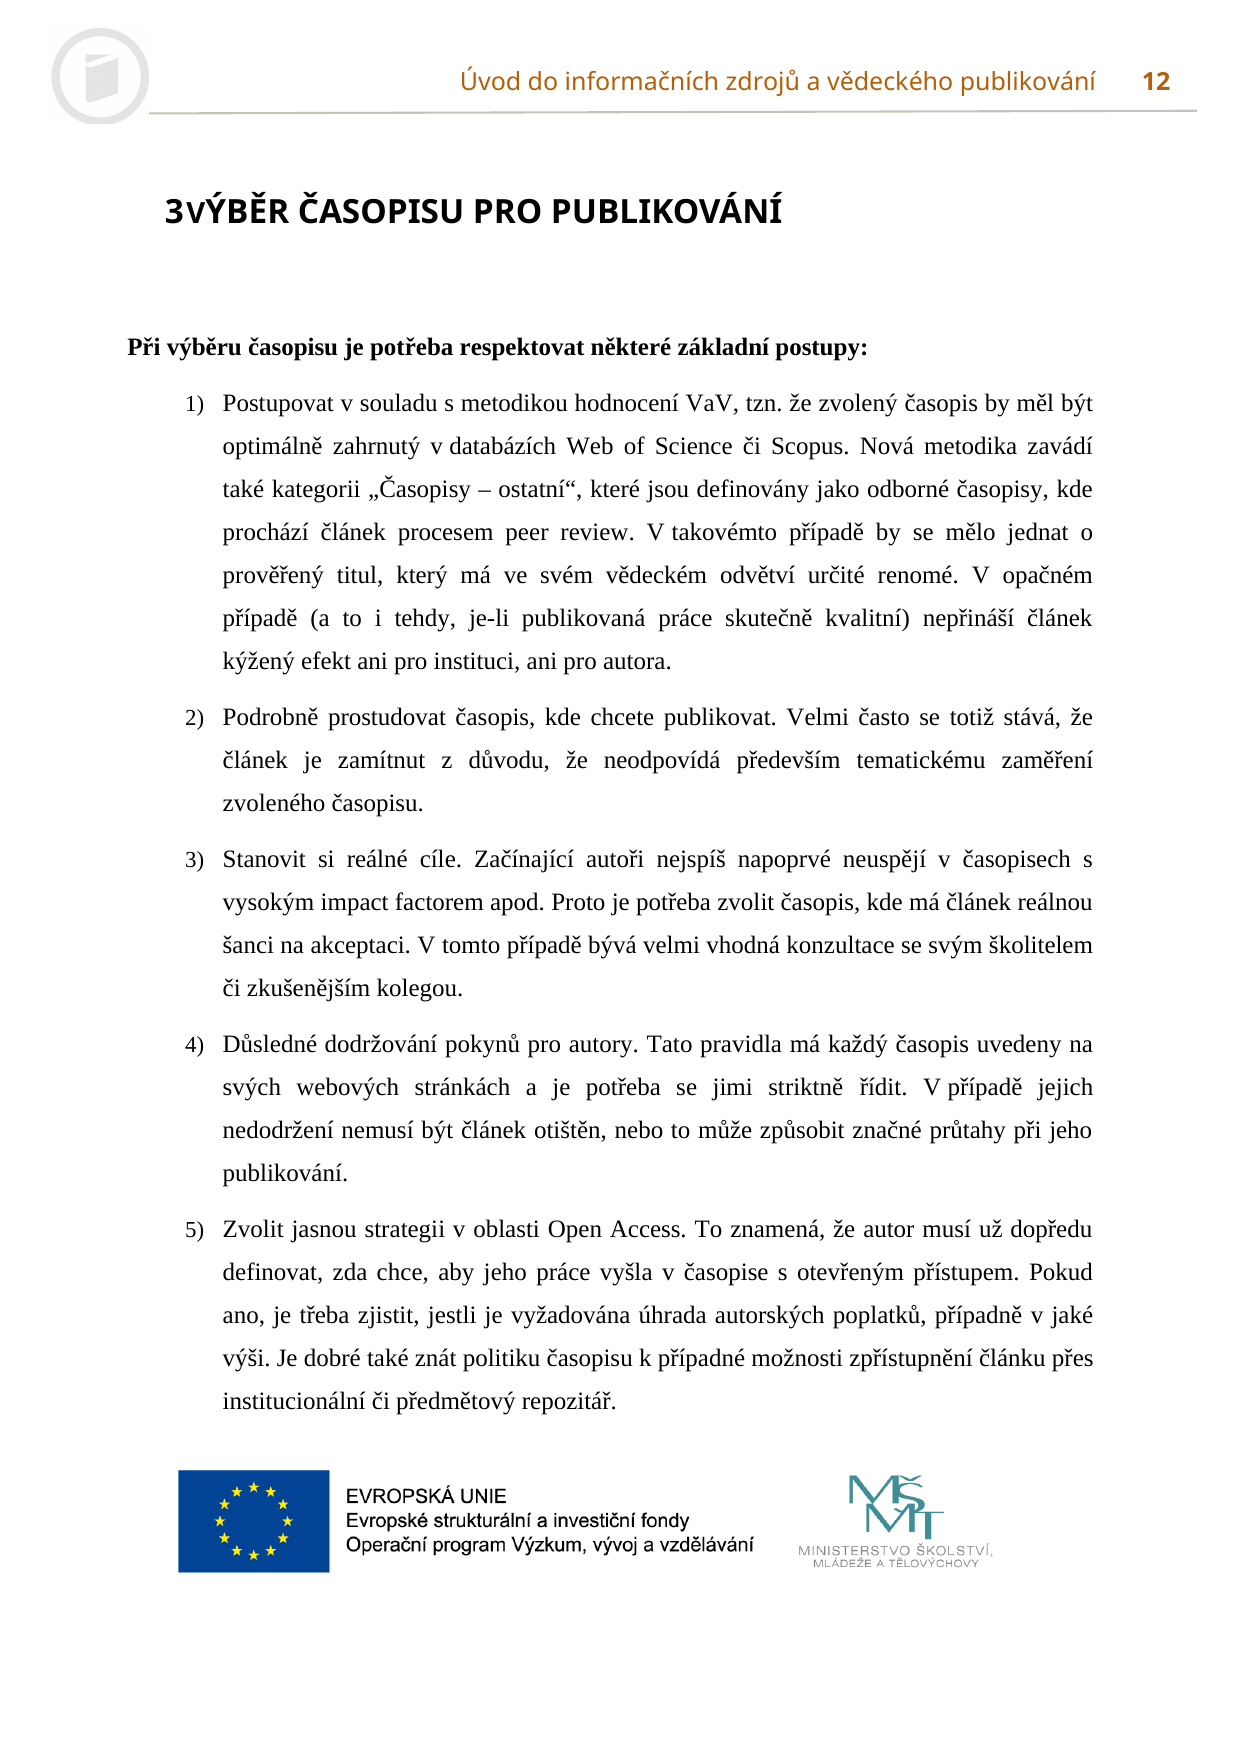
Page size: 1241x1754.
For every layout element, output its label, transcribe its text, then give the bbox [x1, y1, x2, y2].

list Důsledné dodržování pokynů pro autory. Tato pravidla má každý časopis uvedeny na svých webových stránkách a je potřeba se jimi striktně řídit. V případě jejich nedodržení nemusí být článek otištěn, nebo to může způsobit značné průtahy při jeho publikování. [185, 1029, 1093, 1187]
list Zvolit jasnou strategii v oblasti Open Access. To znamená, že autor musí už dopředu definovat, zda chce, aby jeho práce vyšla v časopise s otevřeným přístupem. Pokud ano, je třeba zjistit, jestli je vyžadována úhrada autorských poplatků, případně v jaké výši. Je dobré také znát politiku časopisu k případné možnosti zpřístupnění článku přes institucionální či předmětový repozitář. [185, 1214, 1094, 1415]
list Stanovit si reálné cíle. Začínající autoři nejspíš napoprvé neuspějí v časopisech s vysokým impact factorem apod. Proto je potřeba zvolit časopis, kde má článek reálnou šanci na akceptaci. V tomto případě bývá velmi vhodná konzultace se svým školitelem či zkušenějším kolegou. [185, 844, 1093, 1002]
text Při výběru časopisu je potřeba respektovat některé základní postupy: [127, 332, 1111, 361]
list Postupovat v souladu s metodikou hodnocení VaV, tzn. že zvolený časopis by měl být optimálně zahrnutý v databázích Web of Science či Scopus. Nová metodika zavádí také kategorii „Časopisy – ostatní“, které jsou definovány jako odborné časopisy, kde prochází článek procesem peer review. V takovémto případě by se mělo jednat o prověřený titul, který má ve svém vědeckém odvětví určité renomé. V opačném případě (a to i tehdy, je-li publikovaná práce skutečně kvalitní) nepřináší článek kýžený efekt ani pro instituci, ani pro autora. [185, 388, 1093, 675]
picture [127, 1419, 1043, 1623]
list Podrobně prostudovat časopis, kde chcete publikovat. Velmi často se totiž stává, že článek je zamítnut z důvodu, že neodpovídá především tematickému zaměření zvoleného časopisu. [185, 702, 1093, 817]
subtitle VÝBĚR ČASOPISU pro publikování [164, 188, 1111, 233]
